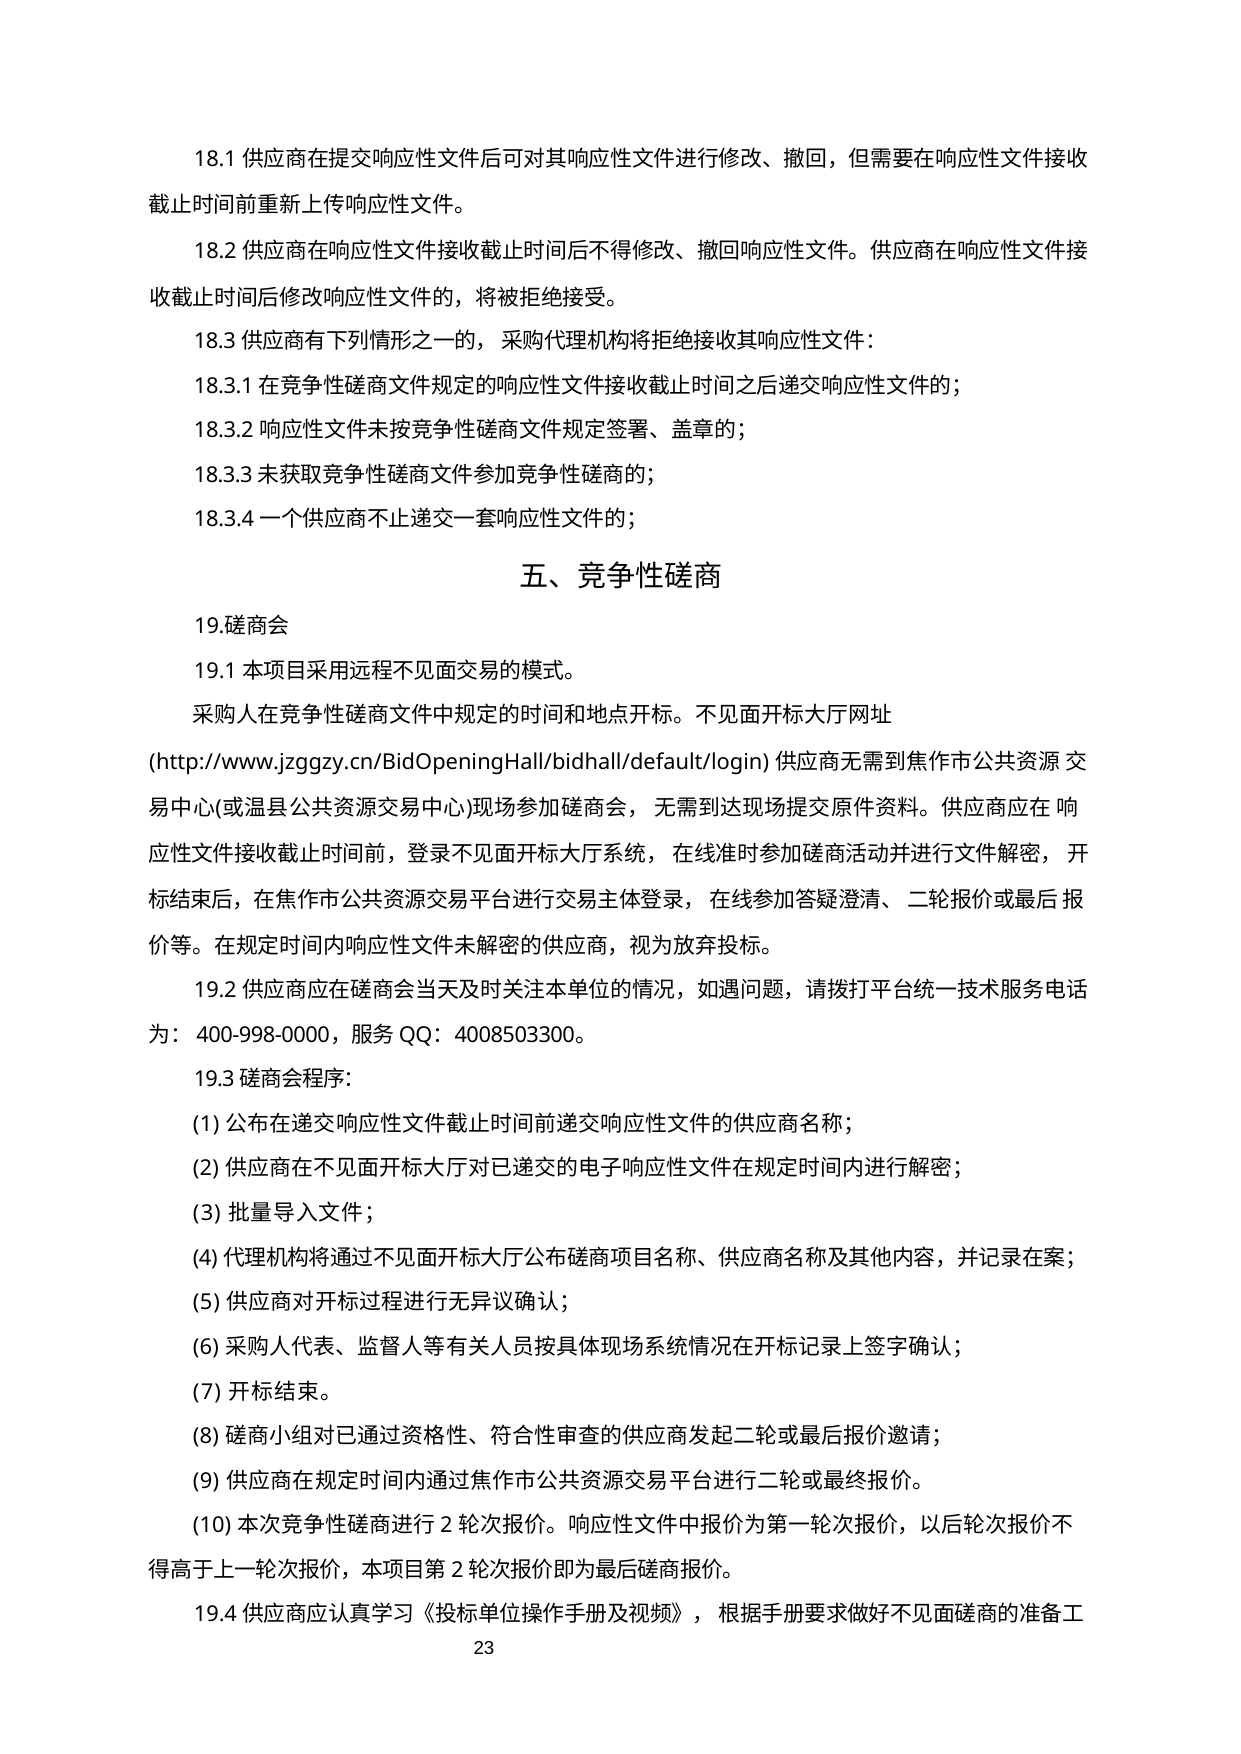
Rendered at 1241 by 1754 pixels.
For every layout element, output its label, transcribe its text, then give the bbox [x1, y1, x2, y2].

text 18.3.4 一个供应商不止递交一套响应性文件的； [194, 504, 1099, 533]
text (8) 磋商小组对已通过资格性、符合性审查的供应商发起二轮或最后报价邀请； [193, 1420, 1099, 1449]
text 18.1 供应商在提交响应性文件后可对其响应性文件进行修改、撤回，但需要在响应性文件接收 截止时间前重新上传响应性文件。 [148, 141, 1093, 219]
text 19.磋商会 [194, 610, 1099, 639]
text 19.3 磋商会程序： [194, 1064, 1099, 1092]
text (9) 供应商在规定时间内通过焦作市公共资源交易平台进行二轮或最终报价。 [193, 1465, 1099, 1494]
text 得高于上一轮次报价，本项目第 2 轮次报价即为最后磋商报价。 [148, 1554, 1099, 1583]
text (3) 批量导入文件； [193, 1197, 1099, 1226]
text 18.3.2 响应性文件未按竞争性磋商文件规定签署、盖章的； [194, 415, 1099, 443]
text 五、竞争性磋商 [519, 556, 1099, 594]
text (2) 供应商在不见面开标大厅对已递交的电子响应性文件在规定时间内进行解密； [193, 1153, 1099, 1182]
text 18.3.1 在竞争性磋商文件规定的响应性文件接收截止时间之后递交响应性文件的； [194, 370, 1099, 399]
text 采购人在竞争性磋商文件中规定的时间和地点开标。不见面开标大厅网址 [192, 699, 1099, 728]
text 19.4 供应商应认真学习《投标单位操作手册及视频》， 根据手册要求做好不见面磋商的准备工 [194, 1599, 1099, 1627]
text (6) 采购人代表、监督人等有关人员按具体现场系统情况在开标记录上签字确认； [193, 1331, 1099, 1360]
text (4) 代理机构将通过不见面开标大厅公布磋商项目名称、供应商名称及其他内容，并记录在案； [193, 1242, 1099, 1271]
text 18.3 供应商有下列情形之一的， 采购代理机构将拒绝接收其响应性文件： [194, 326, 1099, 354]
text (1) 公布在递交响应性文件截止时间前递交响应性文件的供应商名称； [193, 1108, 1099, 1137]
text 19.1 本项目采用远程不见面交易的模式。 [194, 655, 1099, 684]
text (5) 供应商对开标过程进行无异议确认； [193, 1286, 1099, 1315]
text 19.2 供应商应在磋商会当天及时关注本单位的情况，如遇问题，请拨打平台统一技术服务电话 [194, 975, 1099, 1003]
text 18.3.3 未获取竞争性磋商文件参加竞争性磋商的； [194, 459, 1099, 488]
text 18.2 供应商在响应性文件接收截止时间后不得修改、撤回响应性文件。供应商在响应性文件接 收截止时间后修改响应性文件的，将被拒绝接受。 [149, 233, 1093, 311]
text (10) 本次竞争性磋商进行 2 轮次报价。响应性文件中报价为第一轮次报价，以后轮次报价不 [193, 1510, 1099, 1538]
text (http://www.jzggzy.cn/BidOpeningHall/bidhall/default/login) 供应商无需到焦作市公共资源 交易中心(或温县公共资源交易中心)现场参加磋商会， 无需到达现场提交原件资料。供应商应在 响应性文件接收截止时间前，登录不见面开标大厅系统， 在线准时参加磋商活动并进行文件解密， 开标结束后，在焦作市公共资源交易平台进行交易主体登录， 在线参加答疑澄清、 二轮报价或最后 报价等。在规定时间内响应性文件未解密的供应商，视为放弃投标。 [148, 744, 1093, 960]
text 为： 400-998-0000，服务 QQ：4008503300。 [149, 1019, 1099, 1048]
text (7) 开标结束。 [193, 1376, 1099, 1405]
